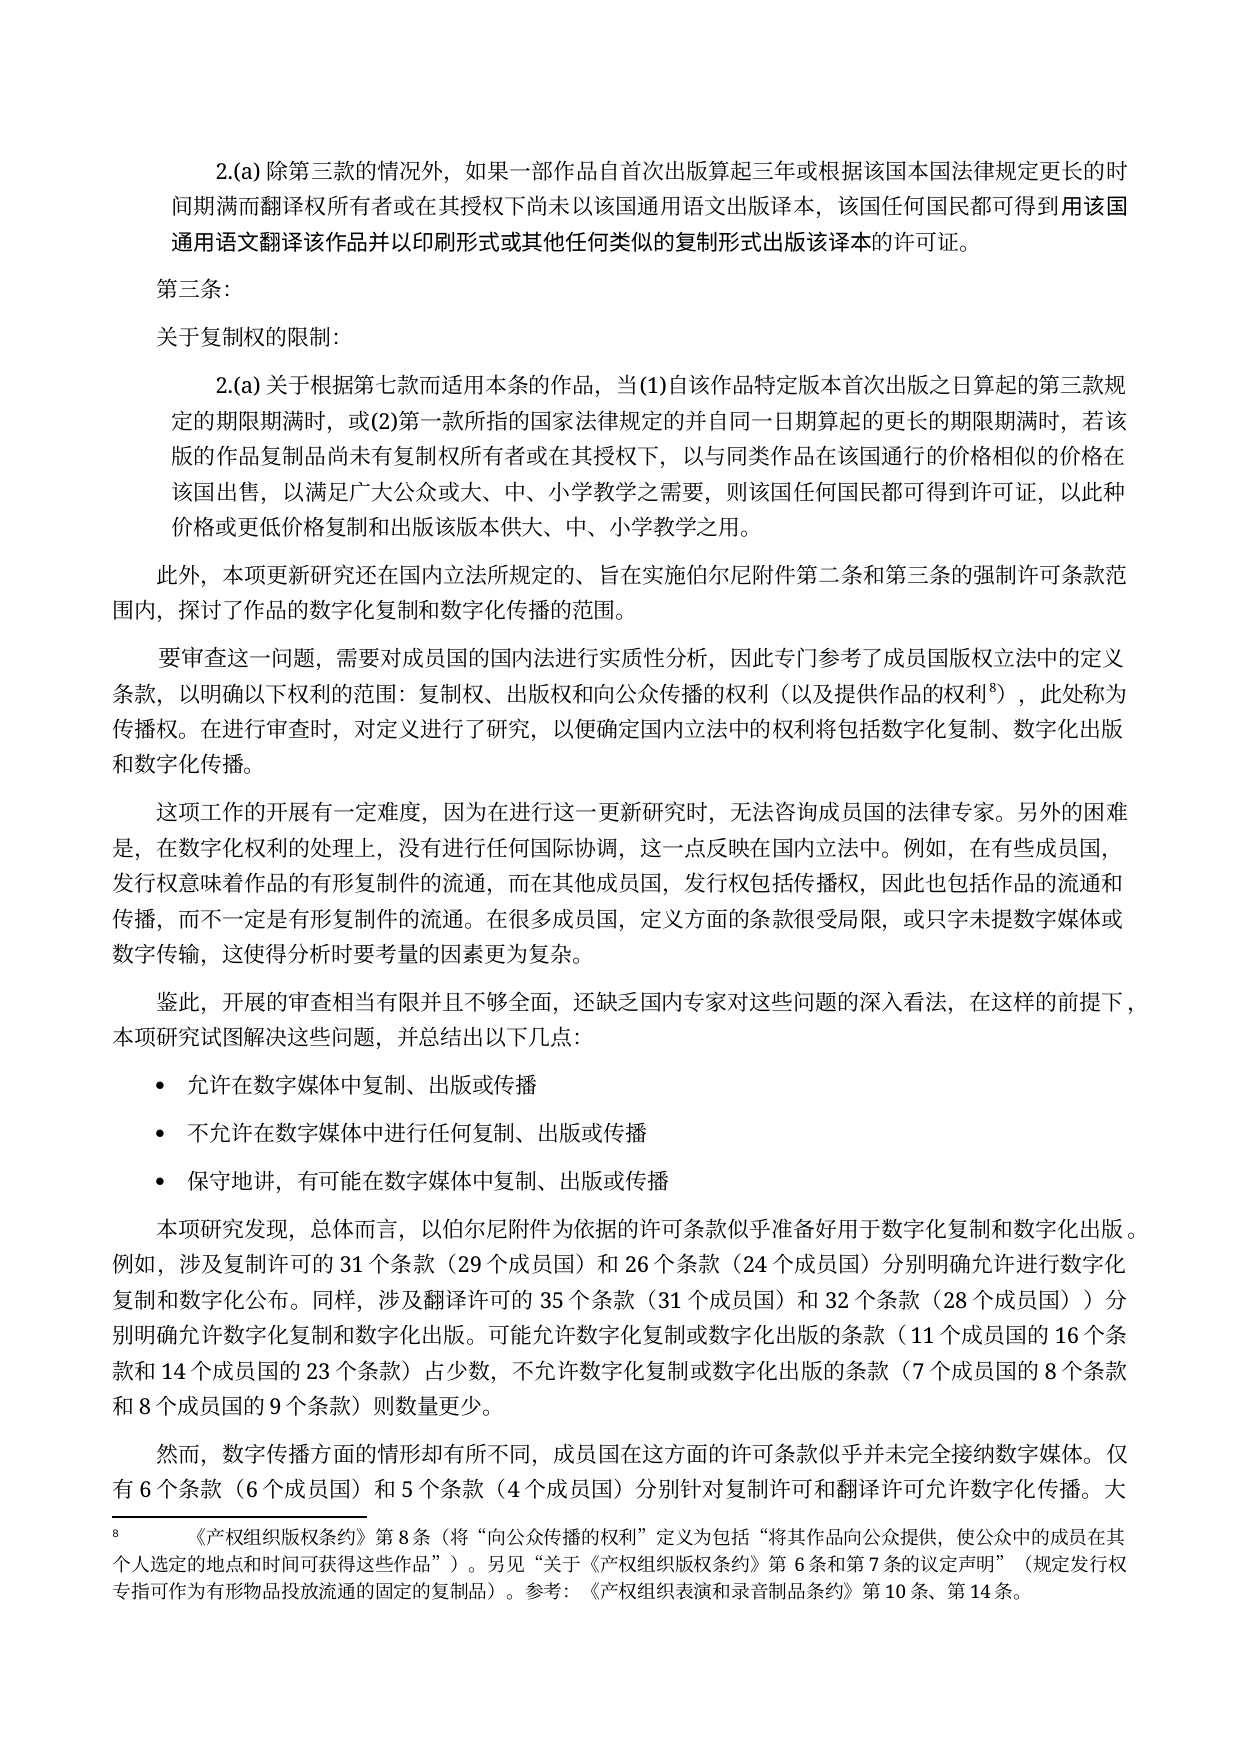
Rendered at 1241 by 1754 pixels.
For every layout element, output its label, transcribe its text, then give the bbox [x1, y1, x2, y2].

text 2.(a) 关于根据第七款而适用本条的作品，当(1)自该作品特定版本首次出版之日算起的第三款规定的期限期满时，或(2)第一款所指的国家法律规定的并自同一日期算起的更长的期限期满时，若该版的作品复制品尚未有复制权所有者或在其授权下，以与同类作品在该国通行的价格相似的价格在该国出售，以满足广大公众或大、中、小学教学之需要，则该国任何国民都可得到许可证，以此种价格或更低价格复制和出版该版本供大、中、小学教学之用。 [172, 364, 1128, 542]
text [112, 1433, 1128, 1504]
text 2.(a) 除第三款的情况外，如果一部作品自首次出版算起三年或根据该国本国法律规定更长的时间期满而翻译权所有者或在其授权下尚未以该国通用语文出版译本，该国任何国民都可得到用该国通用语文翻译该作品并以印刷形式或其他任何类似的复制形式出版该译本的许可证。 [172, 150, 1128, 256]
text 要审查这一问题，需要对成员国的国内法进行实质性分析，因此专门参考了成员国版权立法中的定义条款，以明确以下权利的范围：复制权、出版权和向公众传播的权利（以及提供作品的权利），此处称为传播权。在进行审查时，对定义进行了研究，以便确定国内立法中的权利将包括数字化复制、数字化出版和数字化传播。 [112, 637, 1128, 779]
list 不允许在数字媒体中进行任何复制、出版或传播 [112, 1112, 1128, 1148]
text 鉴此，开展的审查相当有限并且不够全面，还缺乏国内专家对这些问题的深入看法，在这样的前提下，本项研究试图解决这些问题，并总结出以下几点： [112, 981, 1128, 1052]
text 此外，本项更新研究还在国内立法所规定的、旨在实施伯尔尼附件第二条和第三条的强制许可条款范围内，探讨了作品的数字化复制和数字化传播的范围。 [112, 554, 1128, 625]
list 允许在数字媒体中复制、出版或传播 [112, 1064, 1128, 1100]
text 这项工作的开展有一定难度，因为在进行这一更新研究时，无法咨询成员国的法律专家。另外的困难是，在数字化权利的处理上，没有进行任何国际协调，这一点反映在国内立法中。例如，在有些成员国，发行权意味着作品的有形复制件的流通，而在其他成员国，发行权包括传播权，因此也包括作品的流通和传播，而不一定是有形复制件的流通。在很多成员国，定义方面的条款很受局限，或只字未提数字媒体或数字传输，这使得分析时要考量的因素更为复杂。 [112, 792, 1128, 969]
list 保守地讲，有可能在数字媒体中复制、出版或传播 [112, 1160, 1128, 1196]
text 本项研究发现，总体而言，以伯尔尼附件为依据的许可条款似乎准备好用于数字化复制和数字化出版。例如，涉及复制许可的31个条款（29个成员国）和26个条款（24个成员国）分别明确允许进行数字化复制和数字化公布。同样，涉及翻译许可的35个条款（31个成员国）和32个条款（28个成员国））分别明确允许数字化复制和数字化出版。可能允许数字化复制或数字化出版的条款（11个成员国的16个条款和14个成员国的23个条款）占少数，不允许数字化复制或数字化出版的条款（7个成员国的8个条款和8个成员国的9个条款）则数量更少。 [112, 1208, 1128, 1421]
text 关于复制权的限制： [112, 317, 1128, 352]
text 第三条： [112, 269, 1128, 304]
